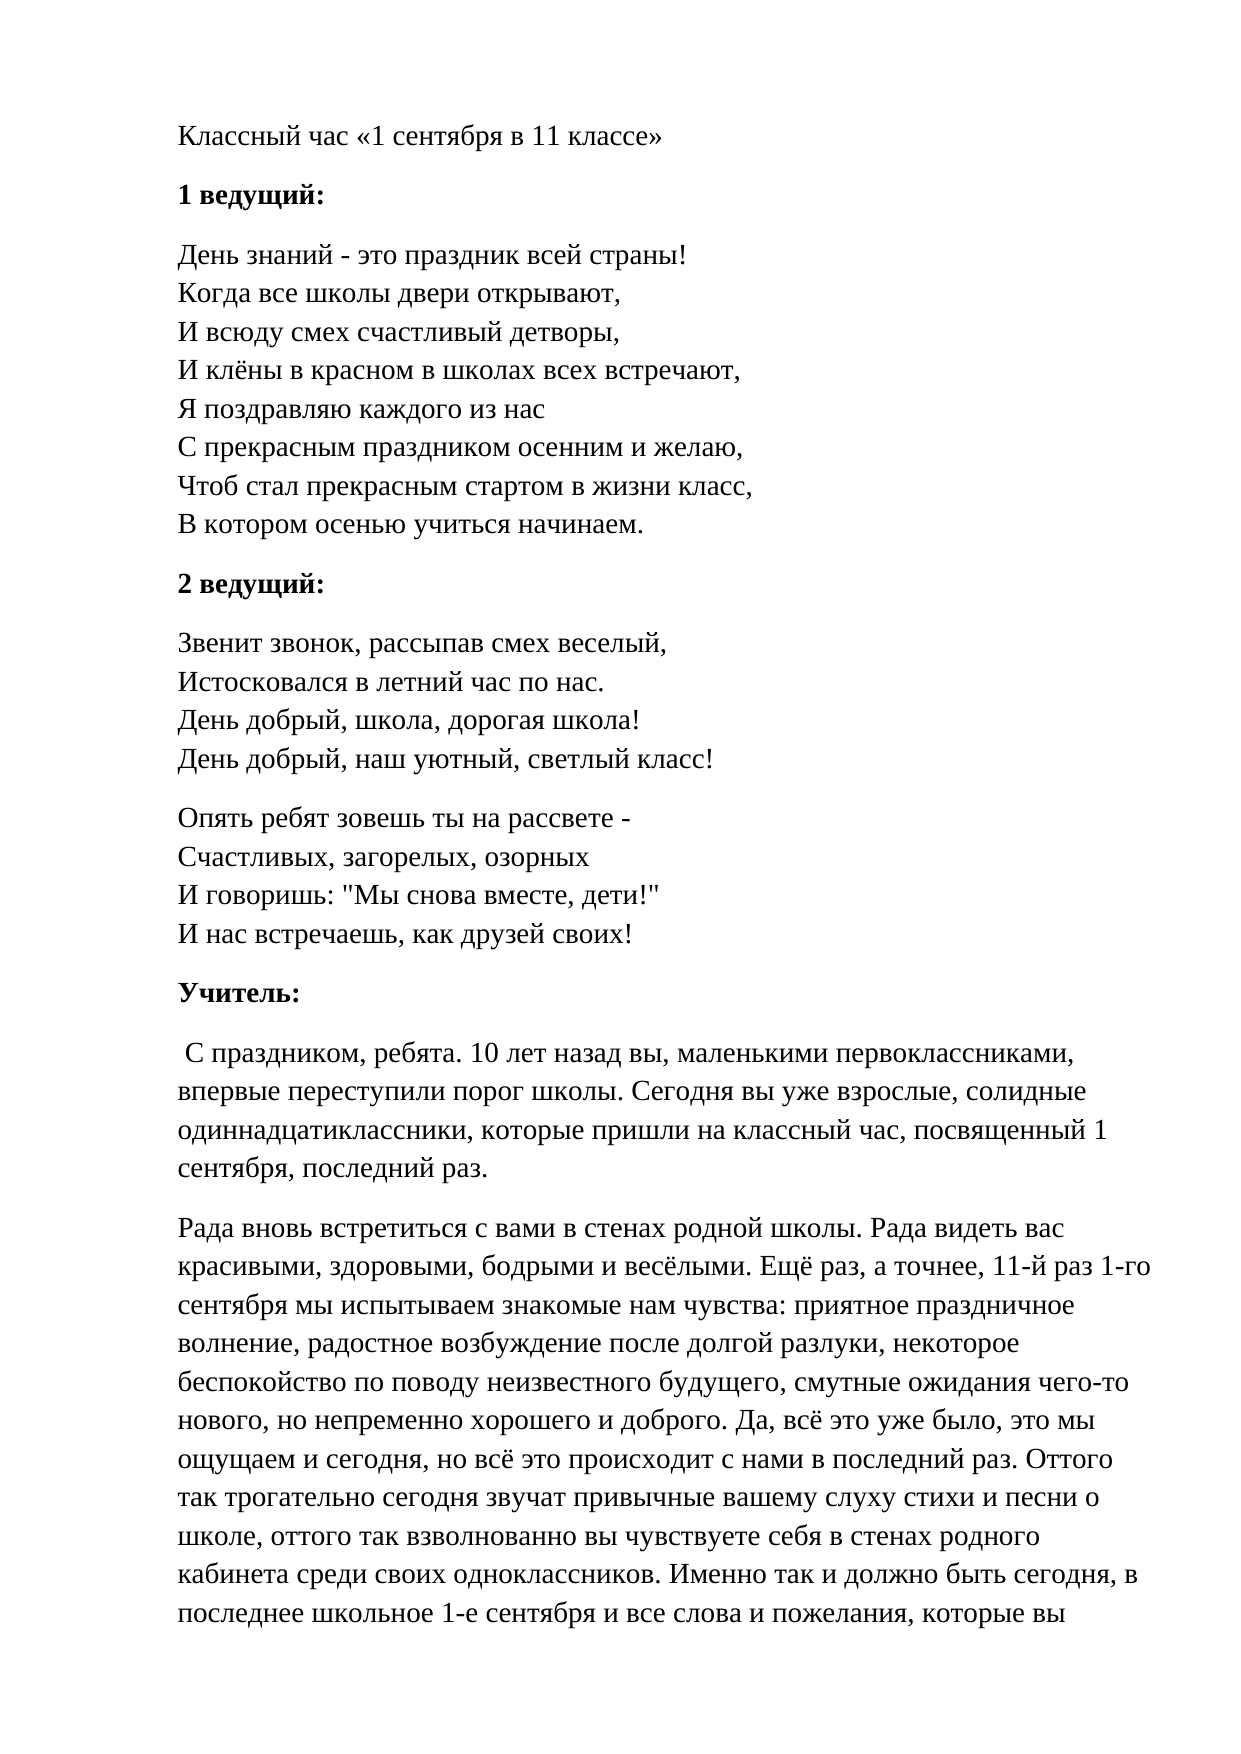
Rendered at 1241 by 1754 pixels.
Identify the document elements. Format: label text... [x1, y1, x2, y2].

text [177, 1210, 1152, 1629]
text Опять ребят зовешь ты на рассвете - Счастливых, загорелых, озорных И говоришь: "Мы снова вместе, дети!" И нас встречаешь, как друзей своих! [177, 800, 1152, 949]
text Учитель: [177, 975, 1152, 1009]
text 1 ведущий: [177, 177, 1152, 211]
text 2 ведущий: [177, 566, 1152, 599]
text С праздником, ребята. 10 лет назад вы, маленькими первоклассниками, впервые переступили порог школы. Сегодня вы уже взрослые, солидные одиннадцатиклассники, которые пришли на классный час, посвященный 1 сентября, последний раз. [177, 1035, 1152, 1184]
text День знаний - это праздник всей страны! Когда все школы двери открывают, И всюду смех счастливый детворы, И клёны в красном в школах всех встречают, Я поздравляю каждого из нас С прекрасным праздником осенним и желаю, Чтоб стал прекрасным стартом в жизни класс, В котором осенью учиться начинаем. [177, 237, 1152, 540]
text Классный час «1 сентября в 11 классе» [177, 118, 1152, 152]
text Звенит звонок, рассыпав смех веселый, Истосковался в летний час по нас. День добрый, школа, дорогая школа! День добрый, наш уютный, светлый класс! [177, 625, 1152, 774]
